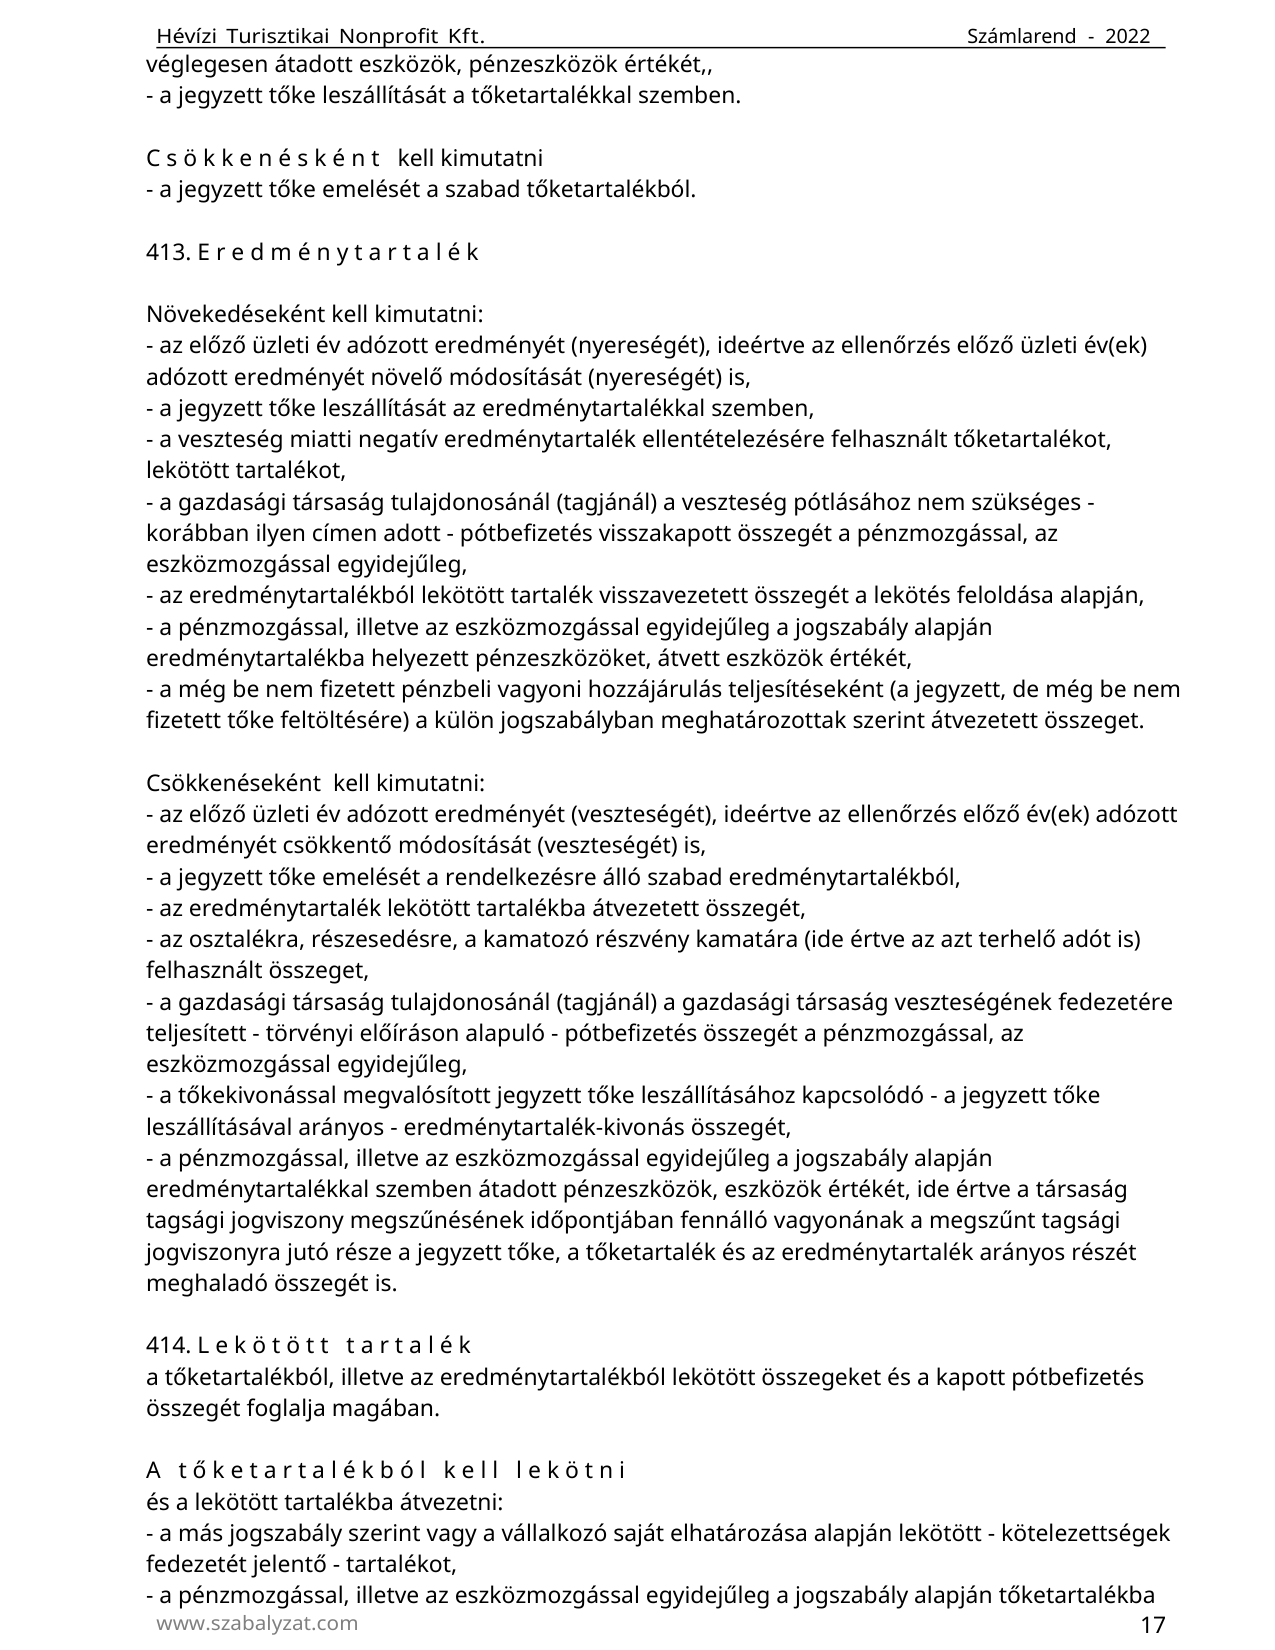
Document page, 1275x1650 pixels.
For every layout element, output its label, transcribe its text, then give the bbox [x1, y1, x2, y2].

text - a gazdasági társaság tulajdonosánál (tagjánál) a veszteség pótlásához nem szükséges - korábban ilyen címen adott - pótbefizetés visszakapott összegét a pénzmozgással, az eszközmozgással egyidejűleg, [146, 485, 1185, 579]
text - a tőkekivonással megvalósított jegyzett tőke leszállításához kapcsolódó - a jegyzett tőke leszállításával arányos - eredménytartalék-kivonás összegét, [146, 1079, 1185, 1142]
text a tőketartalékból, illetve az eredménytartalékból lekötött összegeket és a kapott pótbefizetés összegét foglalja magában. [146, 1360, 1185, 1423]
text - a gazdasági társaság tulajdonosánál (tagjánál) a gazdasági társaság veszteségének fedezetére teljesített - törvényi előíráson alapuló - pótbefizetés összegét a pénzmozgással, az eszközmozgással egyidejűleg, [146, 985, 1185, 1079]
text - a jegyzett tőke leszállítását az eredménytartalékkal szemben, [146, 392, 1185, 423]
text - a jegyzett tőke emelését a rendelkezésre álló szabad eredménytartalékból, [146, 860, 1185, 892]
text - az osztalékra, részesedésre, a kamatozó részvény kamatára (ide értve az azt terhelő adót is) felhasznált összeget, [146, 923, 1185, 985]
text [146, 48, 1185, 79]
text - a jegyzett tőke leszállítását a tőketartalékkal szemben. [146, 79, 1185, 110]
text Növekedéseként kell kimutatni: [146, 298, 1185, 329]
text - az eredménytartalékból lekötött tartalék visszavezetett összegét a lekötés feloldása alapján, [146, 579, 1185, 610]
text Csökkenéseként kell kimutatni: [146, 767, 1185, 798]
text C s ö k k e n é s k é n t kell kimutatni [146, 142, 1185, 173]
text - a pénzmozgással, illetve az eszközmozgással egyidejűleg a jogszabály alapján eredménytartalékkal szemben átadott pénzeszközök, eszközök értékét, ide értve a társaság tagsági jogviszony megszűnésének időpontjában fennálló vagyonának a megszűnt tagsági jogviszonyra jutó része a jegyzett tőke, a tőketartalék és az eredménytartalék arányos részét meghaladó összegét is. [146, 1142, 1185, 1298]
text 413. E r e d m é n y t a r t a l é k [146, 235, 1185, 267]
text A t ő k e t a r t a l é k b ó l k e l l l e k ö t n i [146, 1454, 1185, 1485]
text - a pénzmozgással, illetve az eszközmozgással egyidejűleg a jogszabály alapján eredménytartalékba helyezett pénzeszközöket, átvett eszközök értékét, [146, 610, 1185, 673]
text - a más jogszabály szerint vagy a vállalkozó saját elhatározása alapján lekötött - kötelezettségek fedezetét jelentő - tartalékot, [146, 1517, 1185, 1579]
text - az előző üzleti év adózott eredményét (veszteségét), ideértve az ellenőrzés előző év(ek) adózott eredményét csökkentő módosítását (veszteségét) is, [146, 798, 1185, 860]
text és a lekötött tartalékba átvezetni: [146, 1485, 1185, 1517]
text - a jegyzett tőke emelését a szabad tőketartalékból. [146, 173, 1185, 204]
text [146, 1579, 1185, 1610]
text - a még be nem fizetett pénzbeli vagyoni hozzájárulás teljesítéseként (a jegyzett, de még be nem fizetett tőke feltöltésére) a külön jogszabályban meghatározottak szerint átvezetett összeget. [146, 673, 1185, 735]
text - az előző üzleti év adózott eredményét (nyereségét), ideértve az ellenőrzés előző üzleti év(ek) adózott eredményét növelő módosítását (nyereségét) is, [146, 329, 1185, 392]
text - a veszteség miatti negatív eredménytartalék ellentételezésére felhasznált tőketartalékot, lekötött tartalékot, [146, 423, 1185, 485]
text 414. L e k ö t ö t t t a r t a l é k [146, 1329, 1185, 1360]
text - az eredménytartalék lekötött tartalékba átvezetett összegét, [146, 892, 1185, 923]
